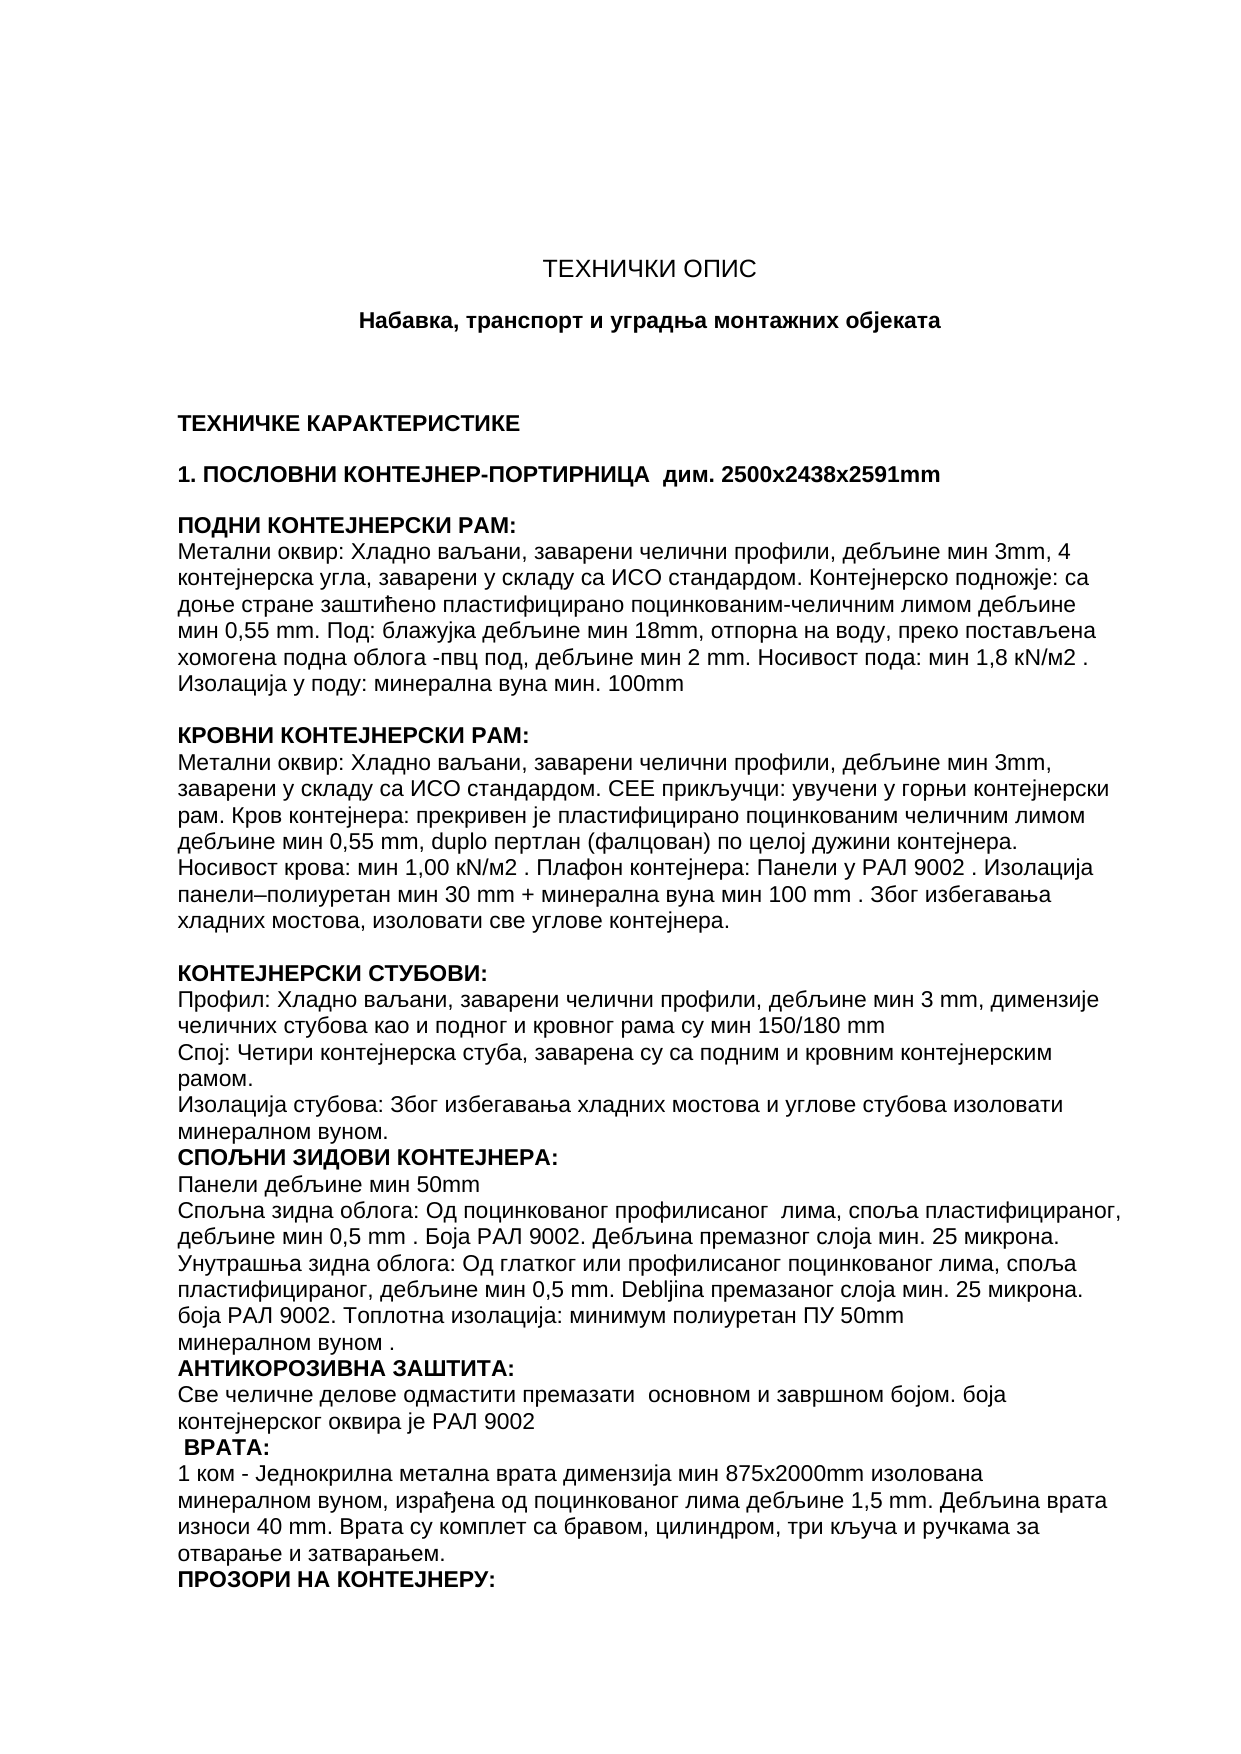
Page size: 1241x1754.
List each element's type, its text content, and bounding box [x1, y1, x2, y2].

text Набавка, транспорт и уградња монтажних објеката [177, 307, 1122, 334]
text АНТИКОРОЗИВНА ЗАШТИТА: [177, 1355, 1122, 1381]
text 1 ком - Једнокрилна метална врата димензија мин 875x2000mm изолована минералном вуном, израђена од поцинкованог лима дебљине 1,5 mm. Дебљина врата износи 40 mm. Врата су комплет са бравом, цилиндром, три кључа и ручкама за отварање и затварањем. [177, 1460, 1122, 1566]
text Све челичне делове одмастити премазати основном и завршном бојом. боја контејнерског оквира је РАЛ 9002 [177, 1381, 1122, 1434]
text Спој: Четири контејнерска стуба, заварена су са подним и кровним контејнерским рамом. [177, 1039, 1122, 1091]
text TEХНИЧКИ ОПИС [177, 254, 1122, 282]
text Метални оквир: Хладно ваљани, заварени челични профили, дебљине мин 3mm, 4 контејнерска угла, заварени у складу са ИСО стандардом. Контејнерско подножје: са доње стране заштићено пластифицирано поцинкованим-челичним лимом дебљине мин 0,55 mm. Под: блажујка дебљине мин 18mm, отпорна на воду, преко постављена хомогена подна облога -пвц под, дебљине мин 2 mm. Носивост пода: мин 1,8 кN/м2 . Изолација у поду: минерална вуна мин. 100mm [177, 538, 1122, 696]
text 1. ПОСЛОВНИ КОНТЕЈНЕР-ПОРТИРНИЦА дим. 2500x2438x2591mm [177, 461, 1122, 487]
text Профил: Хладно ваљани, заварени челични профили, дебљине мин 3 mm, димензије челичних стубова као и подног и кровног рама су мин 150/180 mm [177, 986, 1122, 1039]
text Изолација стубова: Због избегавања хладних мостова и углове стубова изоловати минералном вуном. [177, 1091, 1122, 1144]
text минералном вуном . [177, 1329, 1122, 1355]
text КОНТЕЈНЕРСКИ СТУБОВИ: [177, 960, 1122, 986]
text Метални оквир: Хладно ваљани, заварени челични профили, дебљине мин 3mm, заварени у складу са ИСО стандардом. CEE прикључци: увучени у горњи контејнерски рам. Кров контејнера: прекривен је пластифицирано поцинкованим челичним лимом дебљине мин 0,55 mm, duplo пертлан (фалцован) по целој дужини контејнера. Носивост крова: мин 1,00 кN/м2 . Плафон контејнера: Панели у РАЛ 9002 . Изолација панели–полиуретан мин 30 mm + минерална вуна мин 100 mm . Због избегавања хладних мостова, изоловати све углове контејнера. [177, 749, 1122, 933]
text Панели дебљине мин 50mm [177, 1171, 1122, 1197]
text ПОДНИ КОНТЕЈНЕРСКИ РАМ: [177, 512, 1122, 538]
text КРОВНИ КОНТЕЈНЕРСКИ РАМ: [177, 722, 1122, 749]
text ТЕХНИЧКЕ КАРАКТЕРИСТИКЕ [177, 409, 1122, 436]
text ПРОЗОРИ НА КОНТЕЈНЕРУ: [177, 1566, 1122, 1592]
text Унутрашња зидна облога: Од глатког или профилисаног поцинкованог лима, споља пластифицираног, дебљине мин 0,5 mm. Debljina премазаног слоја мин. 25 микрона. боја РАЛ 9002. Топлотна изолација: минимум полиуретан ПУ 50mm [177, 1249, 1122, 1329]
text СПОЉНИ ЗИДОВИ КОНТЕЈНЕРА: [177, 1144, 1122, 1171]
text ВРАТА: [177, 1434, 1122, 1460]
text Спољна зидна облога: Од поцинкованог профилисаног лима, споља пластифицираног, дебљине мин 0,5 mm . Боја РАЛ 9002. Дебљина премазног слоја мин. 25 микрона. [177, 1197, 1122, 1249]
